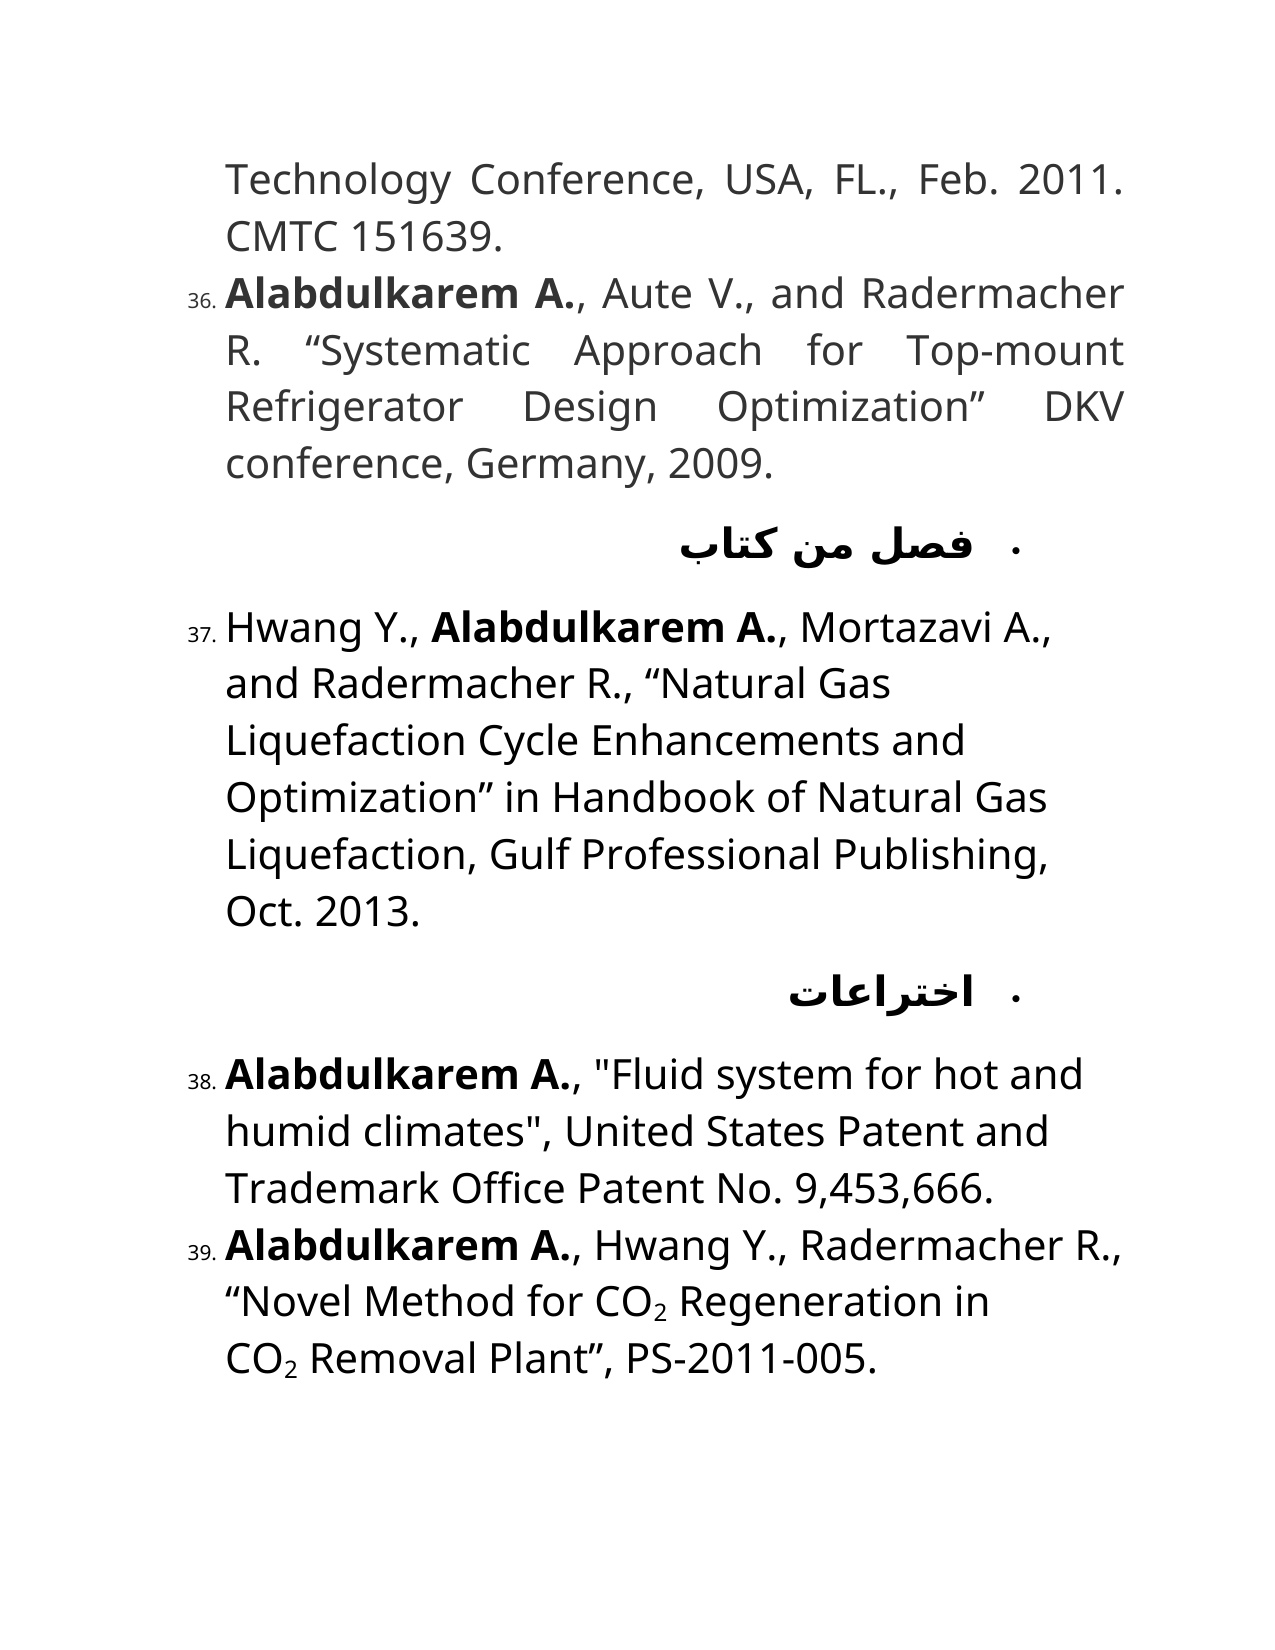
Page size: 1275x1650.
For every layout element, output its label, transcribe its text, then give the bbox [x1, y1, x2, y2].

list Hwang Y., Alabdulkarem A., Mortazavi A., and Radermacher R., “Natural Gas Liquefaction Cycle Enhancements and Optimization” in Handbook of Natural Gas Liquefaction, Gulf Professional Publishing, Oct. 2013. [187, 597, 1125, 938]
list Alabdulkarem A., "Fluid system for hot and humid climates", United States Patent and Trademark Office Patent No. 9,453,666. [187, 1045, 1125, 1215]
list Alabdulkarem A., Aute V., and Radermacher R. “Systematic Approach for Top-mount Refrigerator Design Optimization” DKV conference, Germany, 2009. [187, 263, 1125, 491]
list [187, 150, 1125, 263]
list فصل من كتاب [150, 520, 1012, 568]
list اختراعات [150, 967, 1012, 1016]
list Alabdulkarem A., Hwang Y., Radermacher R., “Novel Method for CO2 Regeneration in CO2 Removal Plant”, PS-2011-005. [187, 1215, 1125, 1386]
